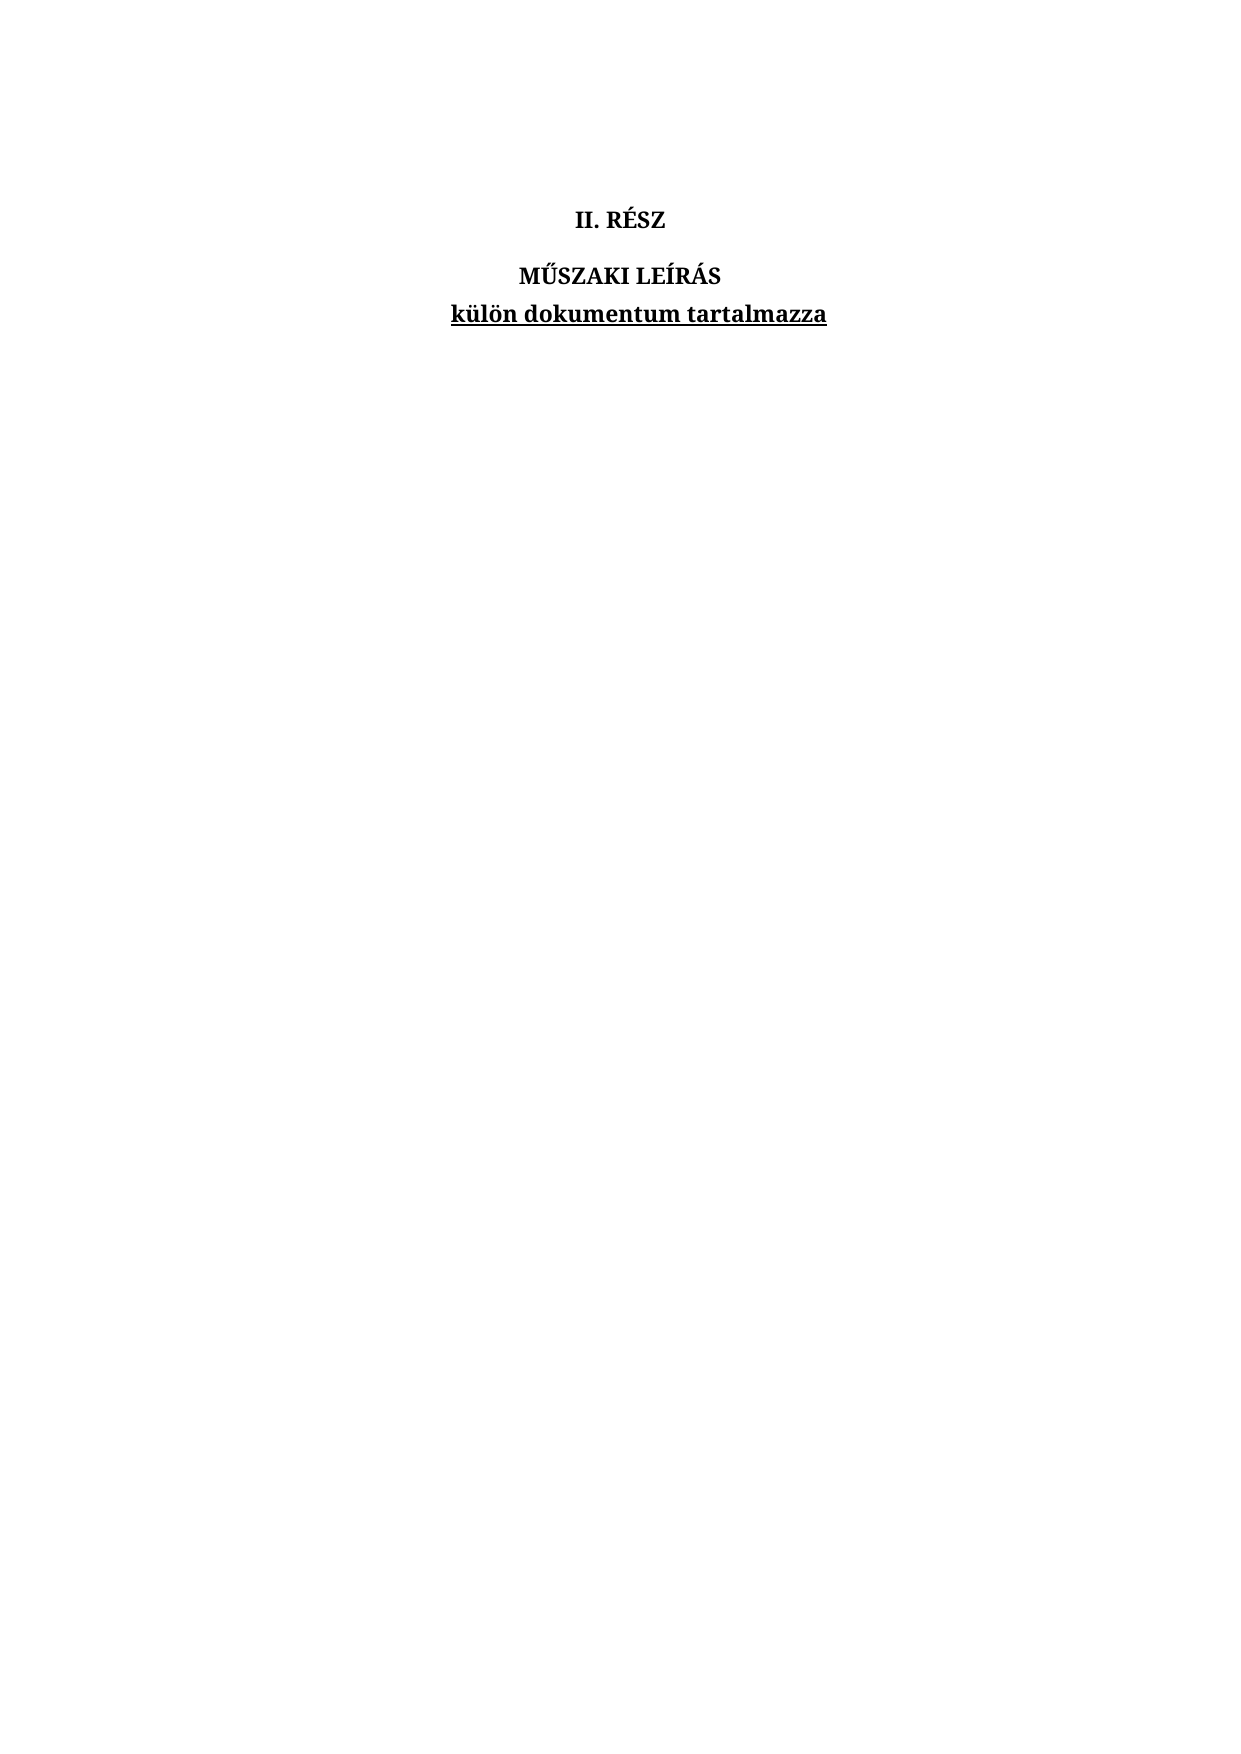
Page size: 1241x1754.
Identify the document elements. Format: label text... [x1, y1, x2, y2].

text külön dokumentum tartalmazza [185, 298, 1093, 329]
subtitle II. RÉSZ [148, 204, 1093, 235]
subtitle MŰSZAKI LEÍRÁS [148, 260, 1093, 291]
